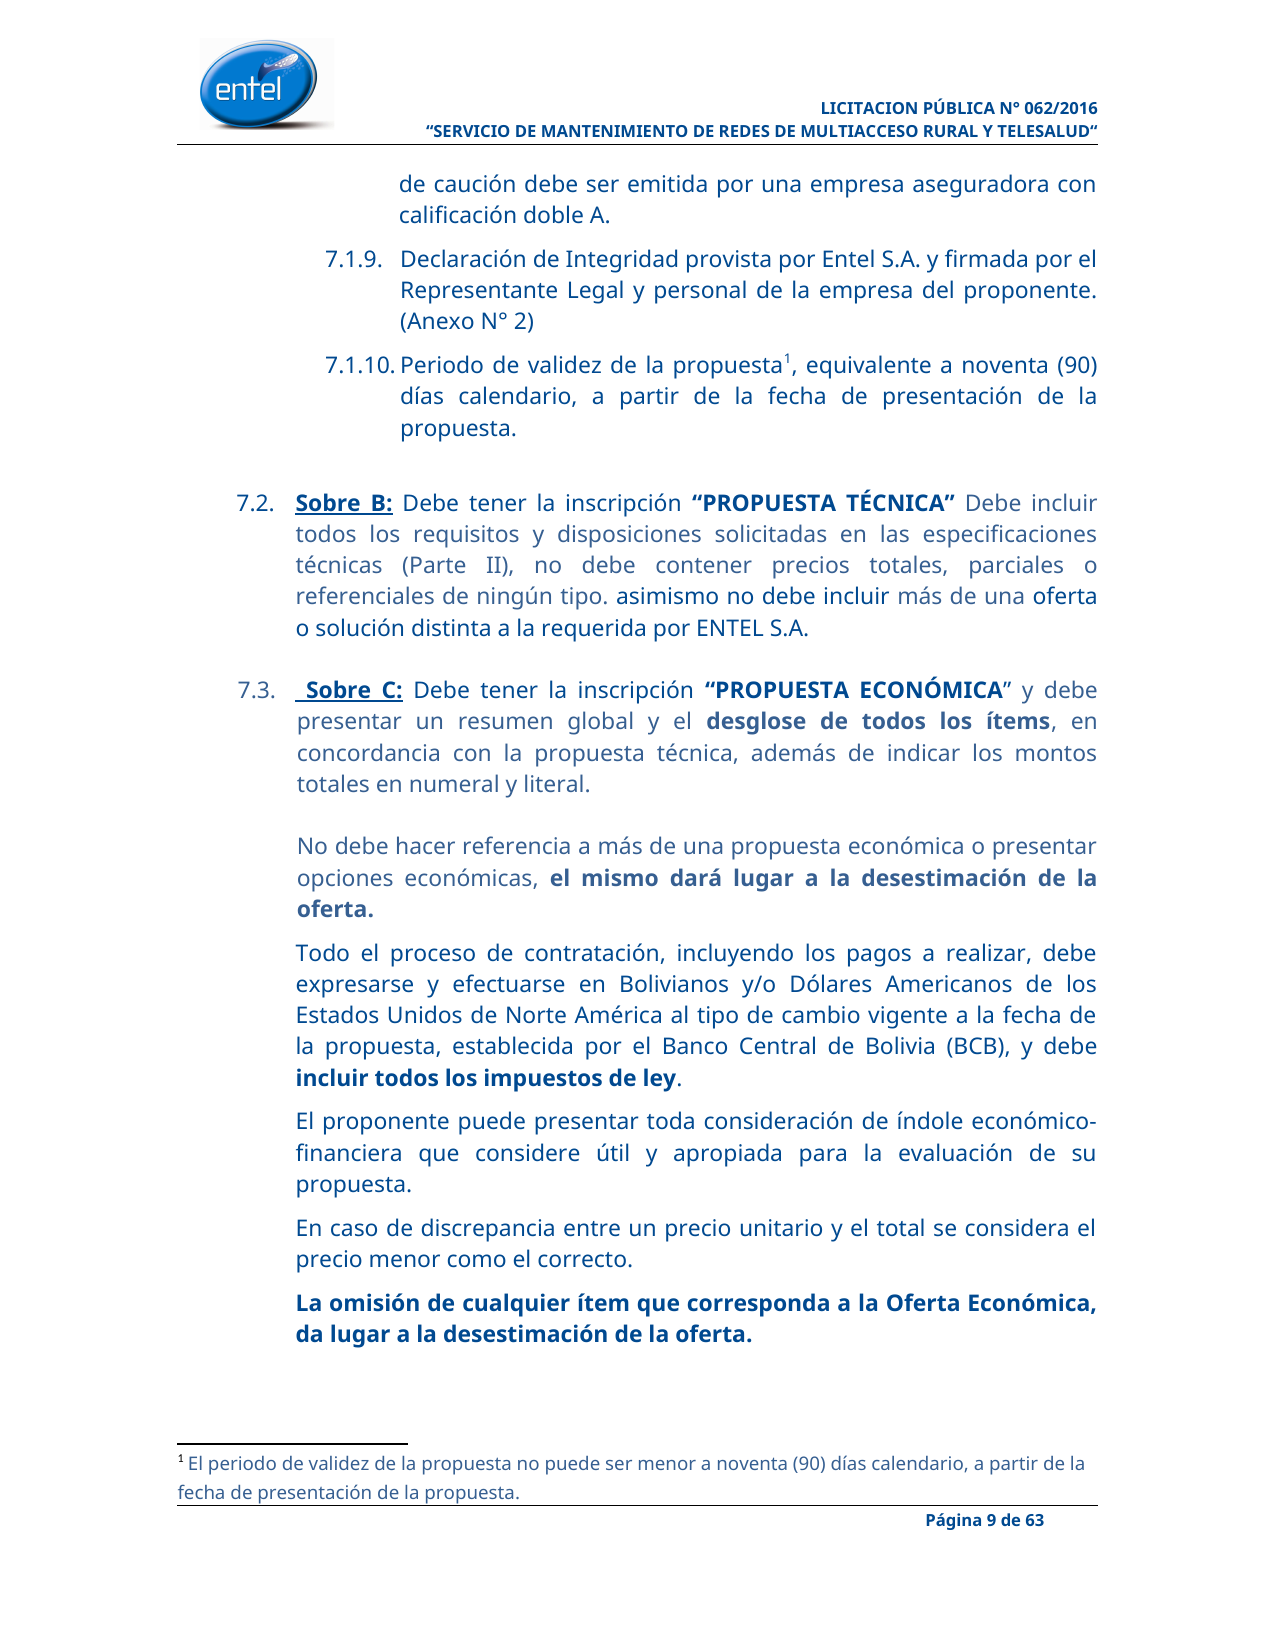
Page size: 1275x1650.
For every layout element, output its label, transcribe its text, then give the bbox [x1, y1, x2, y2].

text No debe hacer referencia a más de una propuesta económica o presentar opciones económicas, el mismo dará lugar a la desestimación de la oferta. [297, 830, 1098, 924]
list Declaración de Integridad provista por Entel S.A. y firmada por el Representante Legal y personal de la empresa del proponente. (Anexo N° 2) [325, 243, 1098, 336]
text En caso de discrepancia entre un precio unitario y el total se considera el precio menor como el correcto. [295, 1211, 1098, 1274]
list Sobre B: Debe tener la inscripción “PROPUESTA TÉCNICA” Debe incluir todos los requisitos y disposiciones solicitadas en las especificaciones técnicas (Parte II), no debe contener precios totales, parciales o referenciales de ningún tipo. asimismo no debe incluir más de una oferta o solución distinta a la requerida por ENTEL S.A. [236, 486, 1098, 643]
text El proponente puede presentar toda consideración de índole económico-financiera que considere útil y apropiada para la evaluación de su propuesta. [295, 1105, 1098, 1199]
text Todo el proceso de contratación, incluyendo los pagos a realizar, debe expresarse y efectuarse en Bolivianos y/o Dólares Americanos de los Estados Unidos de Norte América al tipo de cambio vigente a la fecha de la propuesta, establecida por el Banco Central de Bolivia (BCB), y debe incluir todos los impuestos de ley. [295, 936, 1098, 1093]
picture [199, 38, 335, 130]
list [399, 168, 1098, 230]
list Periodo de validez de la propuesta, equivalente a noventa (90) días calendario, a partir de la fecha de presentación de la propuesta. [325, 349, 1098, 443]
list Sobre C: Debe tener la inscripción “PROPUESTA ECONÓMICA” y debe presentar un resumen global y el desglose de todos los ítems, en concordancia con la propuesta técnica, además de indicar los montos totales en numeral y literal. [237, 674, 1098, 799]
text La omisión de cualquier ítem que corresponda a la Oferta Económica, da lugar a la desestimación de la oferta. [295, 1286, 1098, 1349]
